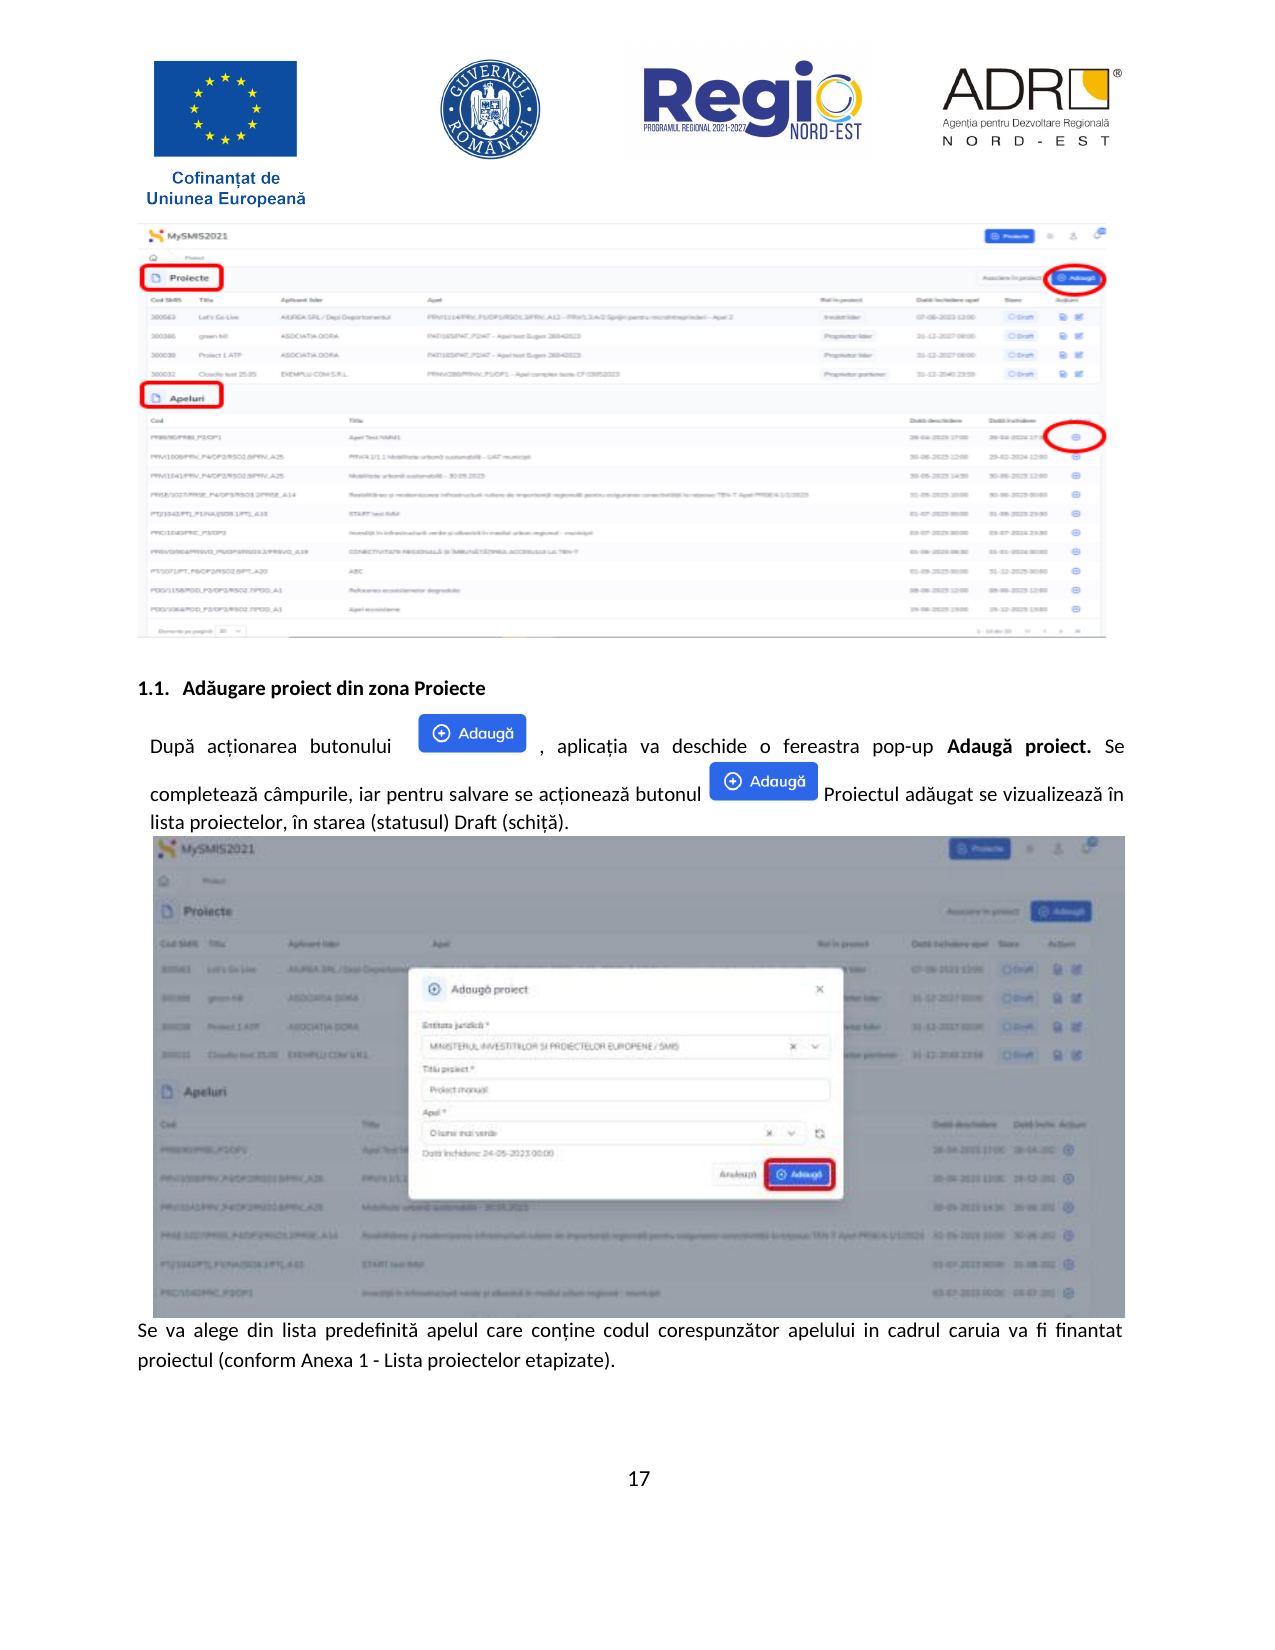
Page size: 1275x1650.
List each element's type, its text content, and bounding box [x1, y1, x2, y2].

picture [623, 42, 876, 160]
subtitle Adăugare proiect din zona Proiecte [137, 675, 1139, 701]
picture [708, 761, 818, 802]
picture [942, 68, 1122, 146]
picture [137, 43, 1107, 638]
text Se va alege din lista predefinită apelul care conține codul corespunzător apelului in cadrul caruia va fi finantat proiectul (conform Anexa 1 - Lista proiectelor etapizate). [137, 1318, 1125, 1372]
picture [153, 836, 1125, 1318]
picture [417, 713, 527, 754]
text După acționarea butonului , aplicația va deschide o fereastra pop-up Adaugă proiect. Se completează câmpurile, iar pentru salvare se acționează butonul Proiectul adăugat se vizualizează în lista proiectelor, în starea (statusul) Draft (schiță). [150, 713, 1125, 834]
picture [439, 58, 541, 160]
